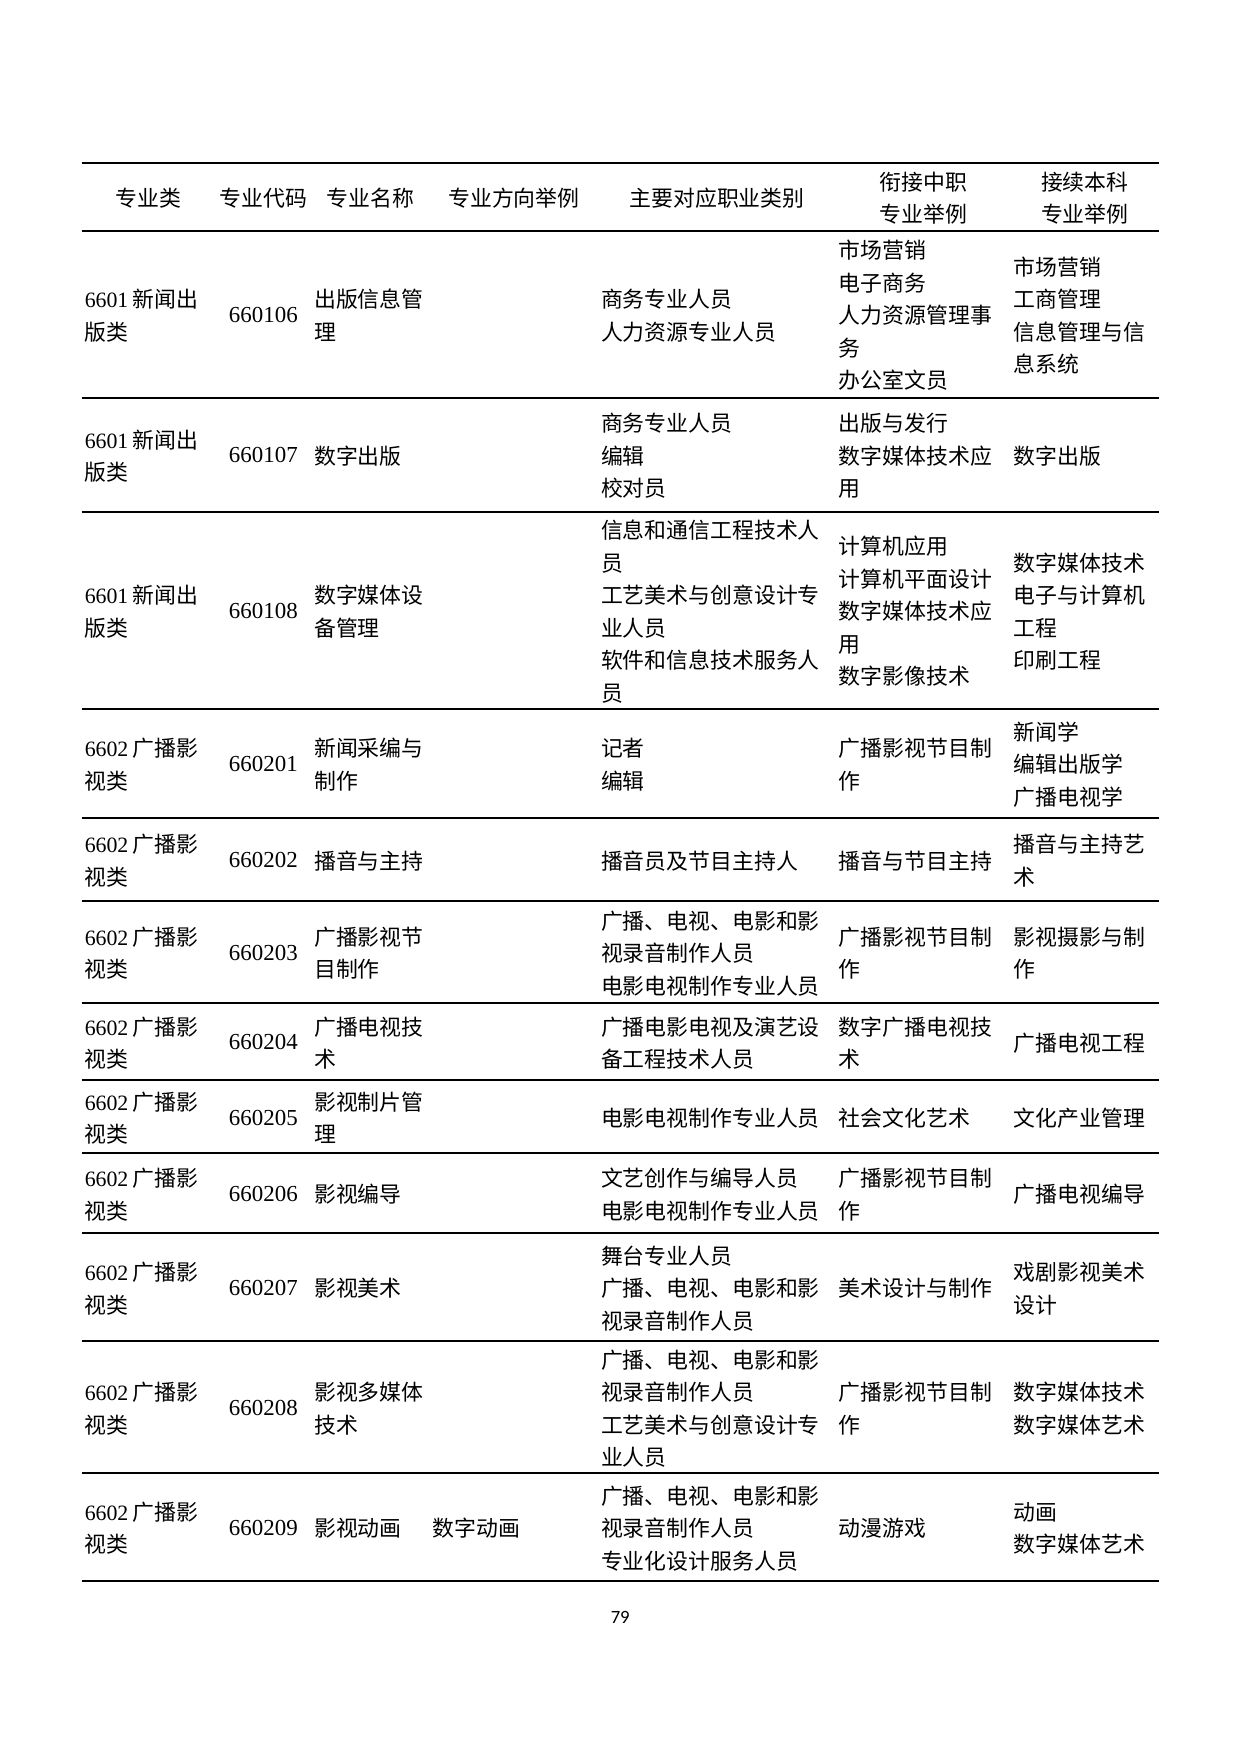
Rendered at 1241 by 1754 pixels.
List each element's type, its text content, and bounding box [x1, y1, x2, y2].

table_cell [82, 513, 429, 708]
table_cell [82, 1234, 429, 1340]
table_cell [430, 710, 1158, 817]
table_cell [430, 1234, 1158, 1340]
table_header 接续本科 专业举例 [1011, 164, 1158, 229]
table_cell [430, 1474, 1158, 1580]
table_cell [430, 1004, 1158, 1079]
table_header 专业类 [82, 164, 215, 229]
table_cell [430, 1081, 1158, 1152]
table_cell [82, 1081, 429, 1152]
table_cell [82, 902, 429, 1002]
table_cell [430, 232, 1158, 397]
table_header 主要对应职业类别 [598, 164, 836, 229]
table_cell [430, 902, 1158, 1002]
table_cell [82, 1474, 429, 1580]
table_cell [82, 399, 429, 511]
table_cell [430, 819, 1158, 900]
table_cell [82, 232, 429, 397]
table_header 专业名称 [311, 164, 429, 229]
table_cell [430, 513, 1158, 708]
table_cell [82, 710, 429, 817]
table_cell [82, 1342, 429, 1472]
table_header 衔接中职 专业举例 [836, 164, 1011, 229]
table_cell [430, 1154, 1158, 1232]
table_header 专业方向举例 [430, 164, 598, 229]
table_header 专业代码 [215, 164, 311, 229]
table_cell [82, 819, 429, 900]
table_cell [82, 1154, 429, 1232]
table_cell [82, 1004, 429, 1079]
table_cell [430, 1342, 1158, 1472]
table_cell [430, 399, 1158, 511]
